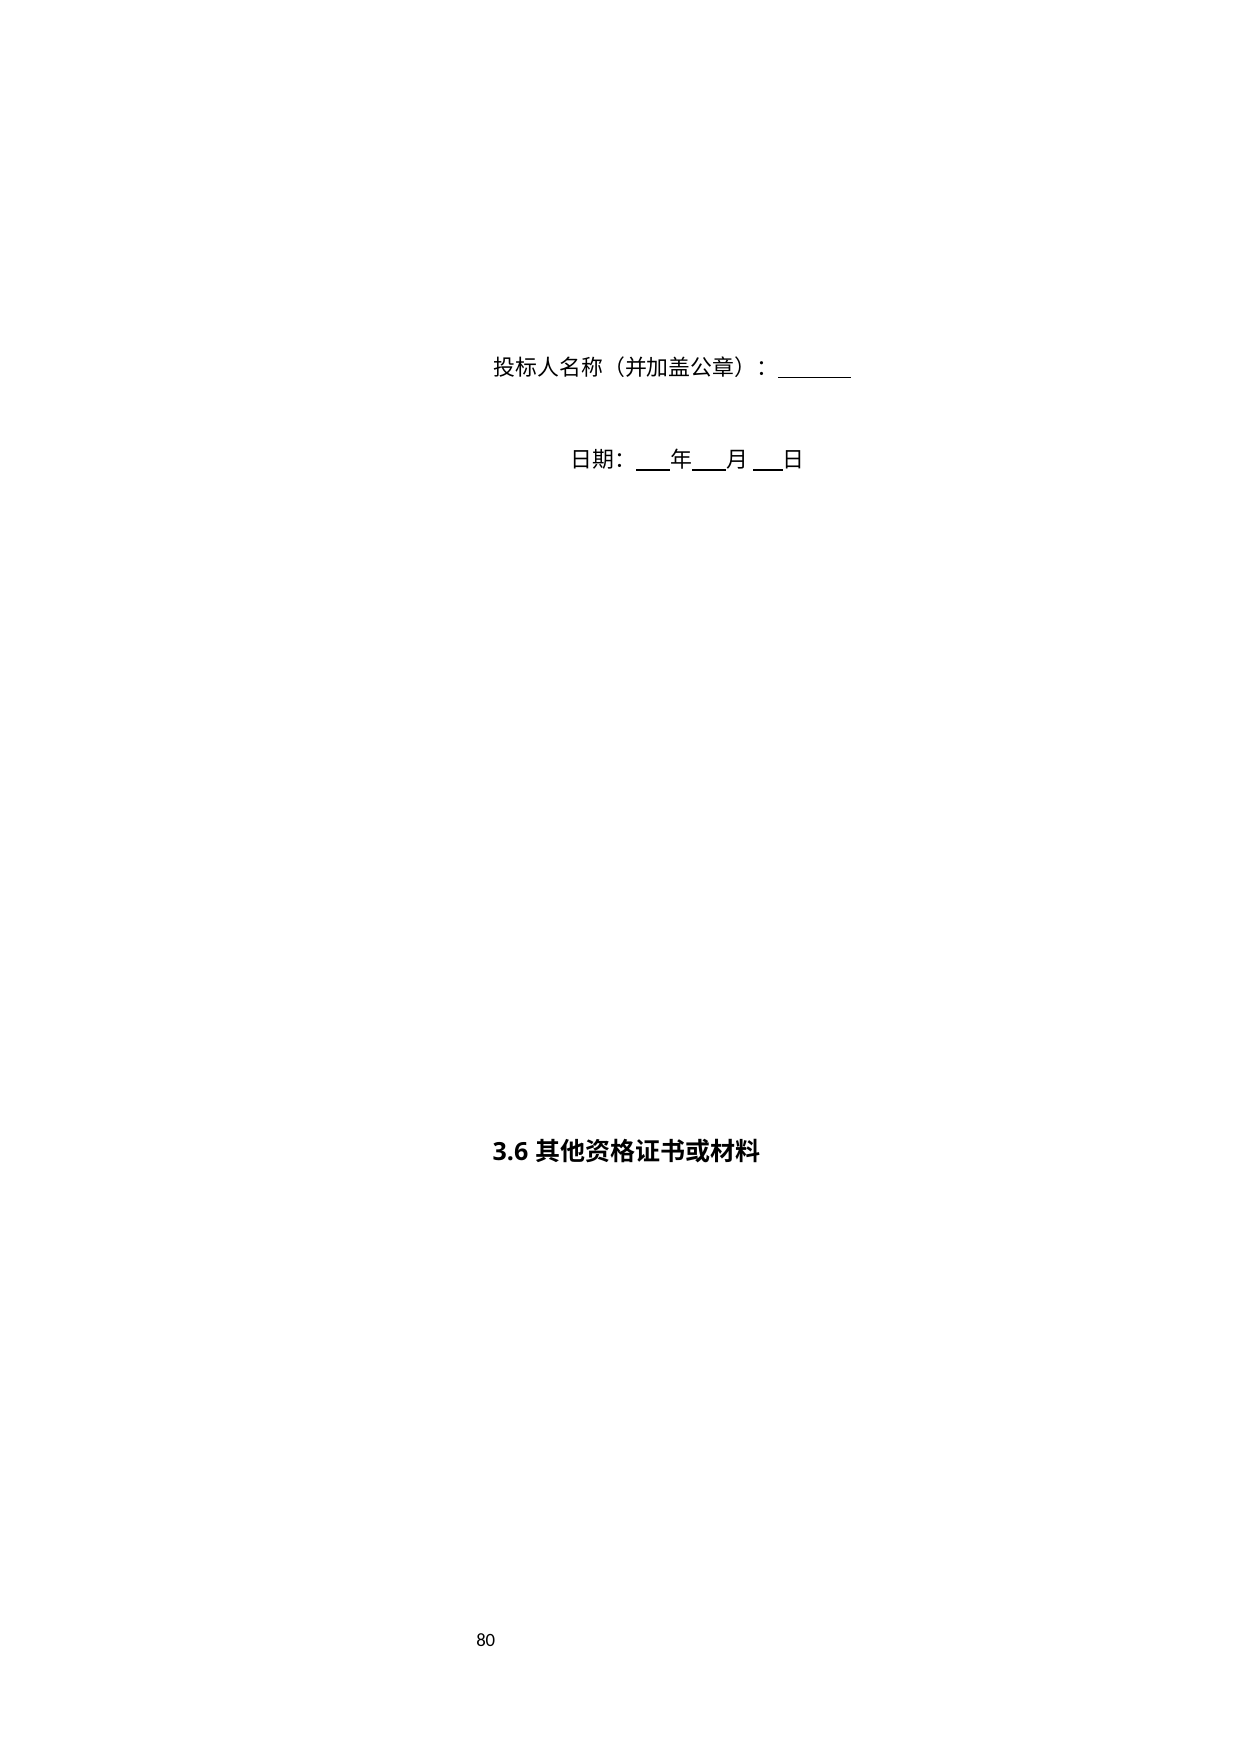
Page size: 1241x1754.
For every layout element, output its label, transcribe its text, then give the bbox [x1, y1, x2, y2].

text 投标人名称（并加盖公章）： [165, 349, 1087, 381]
text 日期： 年 月 日 [165, 442, 1087, 473]
text 3.6 其他资格证书或材料 [165, 1117, 1087, 1182]
